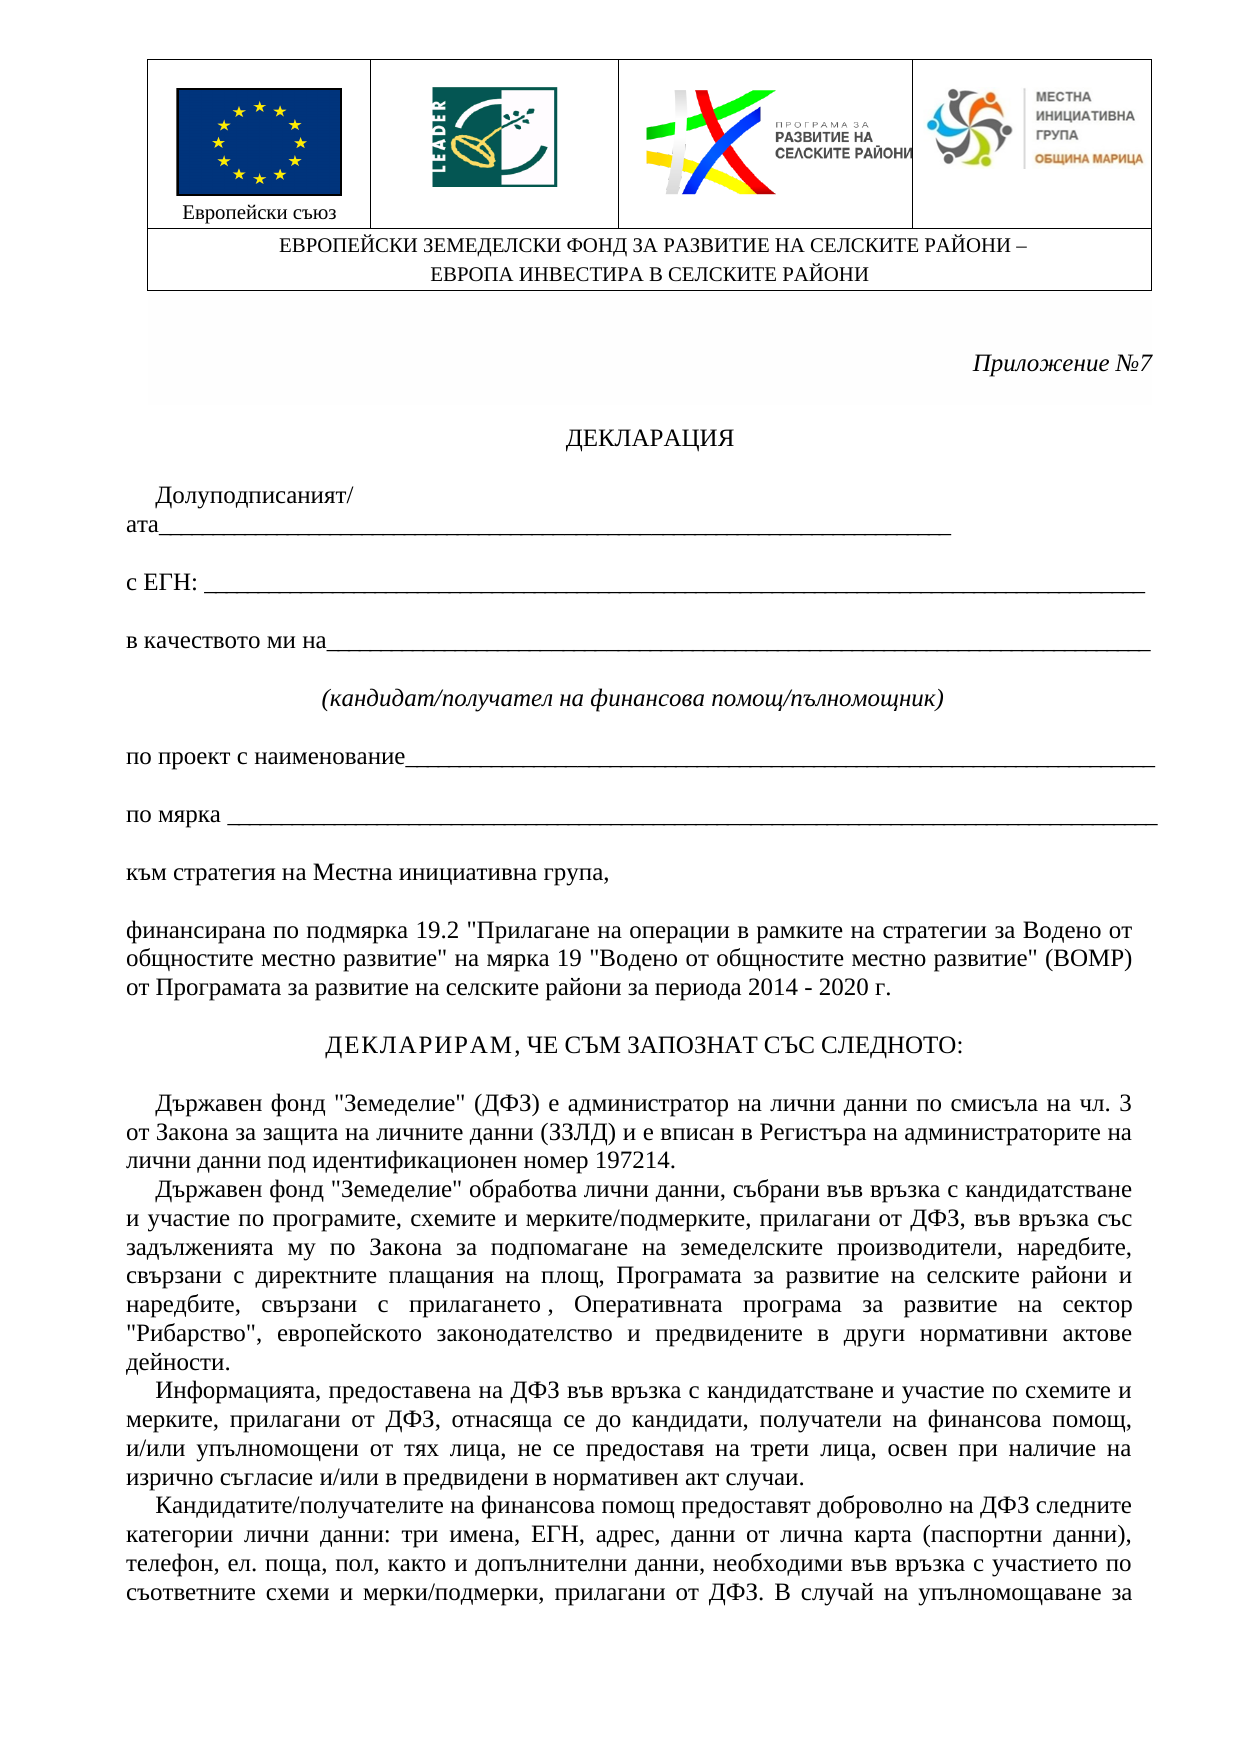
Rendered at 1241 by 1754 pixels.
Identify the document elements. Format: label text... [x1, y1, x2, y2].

table_header [371, 60, 618, 228]
table_header Европейски съюз [148, 60, 370, 228]
picture [923, 87, 1150, 169]
table_cell ЕВРОПЕЙСКИ ЗЕМЕДЕЛСКИ ФОНД ЗА РАЗВИТИЕ НА СЕЛСКИТЕ РАЙОНИ – ЕВРОПА ИНВЕСТИРА В СЕЛСКИТЕ РАЙОНИ [148, 229, 1151, 289]
table_header [619, 60, 912, 228]
picture [630, 81, 912, 202]
text Приложение №7 [148, 348, 1152, 377]
table_header [913, 60, 1151, 228]
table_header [115, 405, 1144, 1606]
picture [432, 87, 558, 187]
